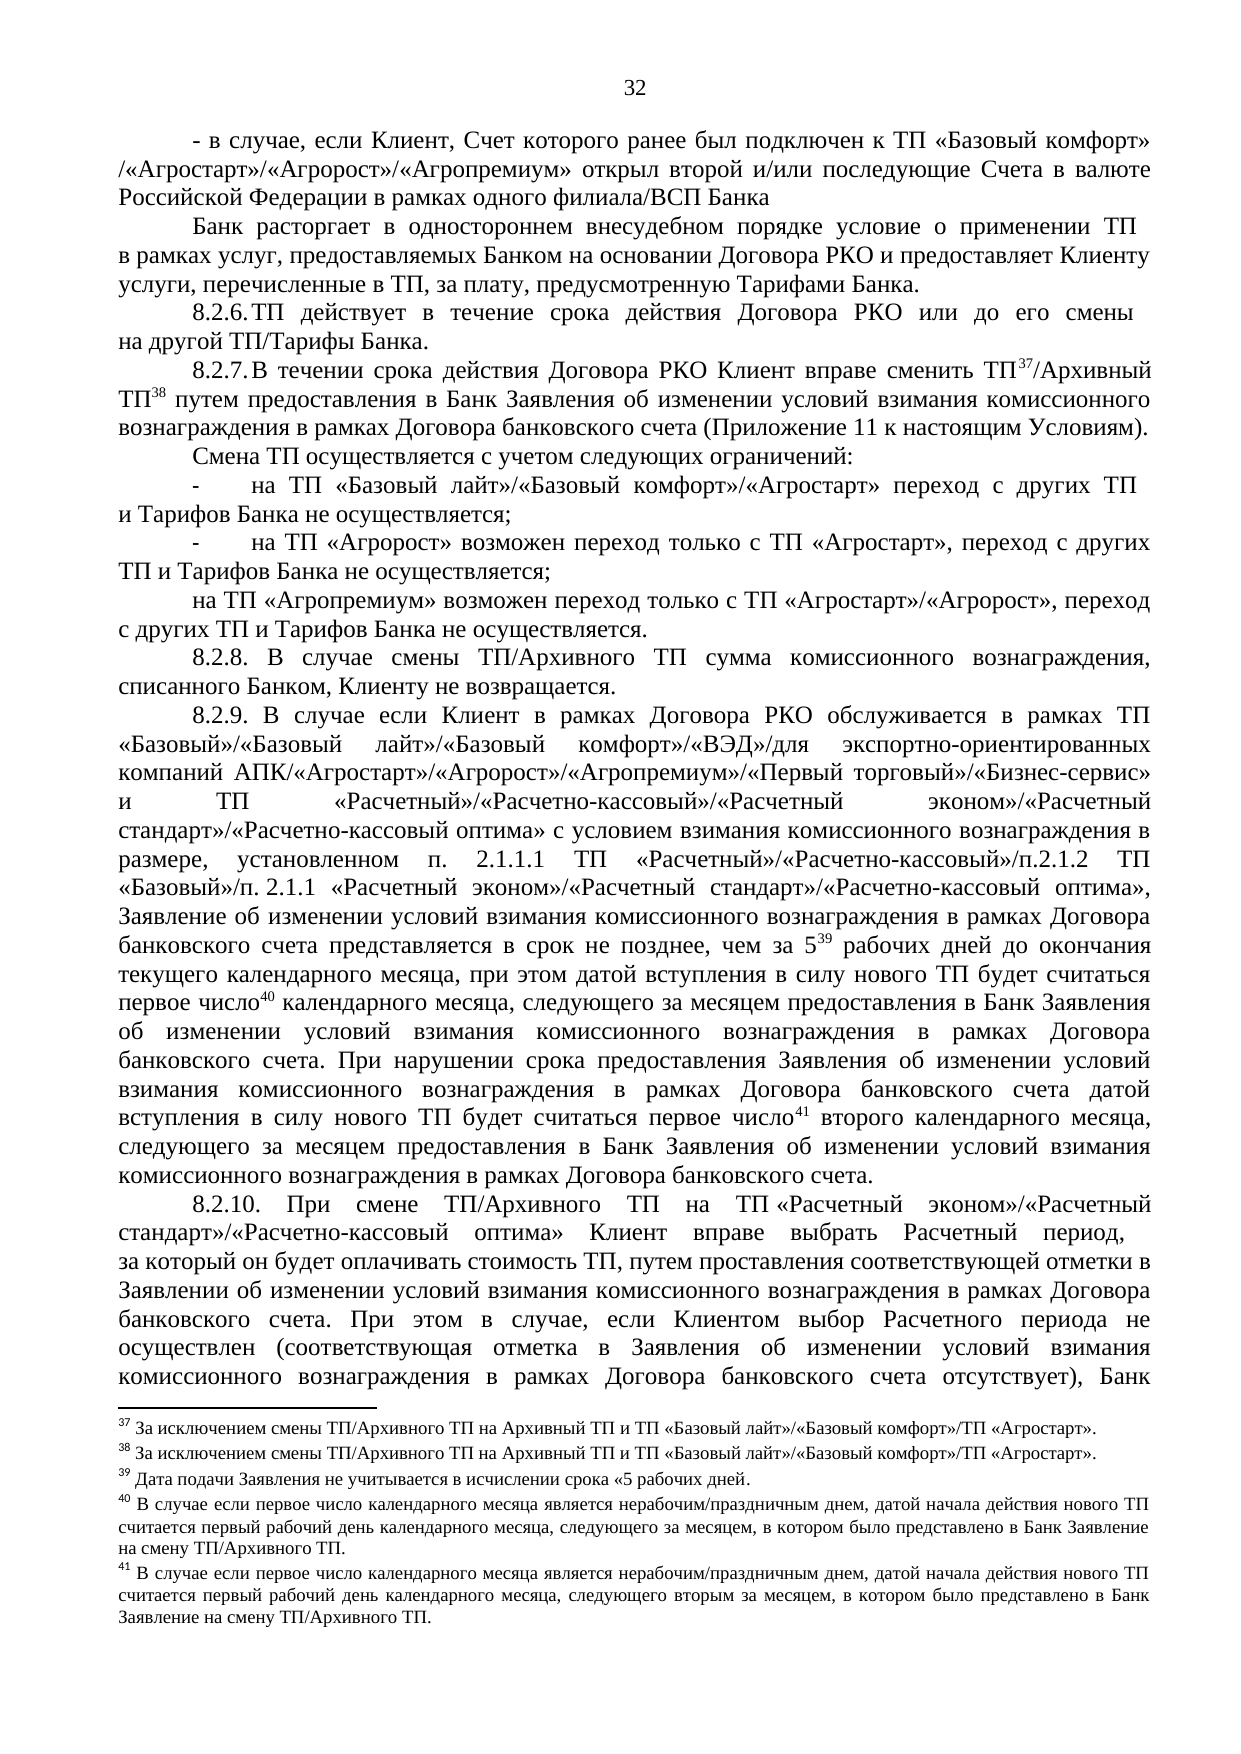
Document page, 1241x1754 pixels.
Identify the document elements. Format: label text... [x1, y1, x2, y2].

text 8.2.8. В случае смены ТП/Архивного ТП сумма комиссионного вознаграждения, списанного Банком, Клиенту не возвращается. [118, 642, 1152, 700]
text 8.2.9. В случае если Клиент в рамках Договора РКО обслуживается в рамках ТП «Базовый»/«Базовый лайт»/«Базовый комфорт»/«ВЭД»/для экспортно-ориентированных компаний АПК/«Агростарт»/«Агророст»/«Агропремиум»/«Первый торговый»/«Бизнес-сервис» и ТП «Расчетный»/«Расчетно-кассовый»/«Расчетный эконом»/«Расчетный стандарт»/«Расчетно-кассовый оптима» с условием взимания комиссионного вознаграждения в размере, установленном п. 2.1.1.1 ТП «Расчетный»/«Расчетно-кассовый»/п.2.1.2 ТП «Базовый»/п. 2.1.1 «Расчетный эконом»/«Расчетный стандарт»/«Расчетно-кассовый оптима», Заявление об изменении условий взимания комиссионного вознаграждения в рамках Договора банковского счета представляется в срок не позднее, чем за 5 рабочих дней до окончания текущего календарного месяца, при этом датой вступления в силу нового ТП будет считаться первое число календарного месяца, следующего за месяцем предоставления в Банк Заявления об изменении условий взимания комиссионного вознаграждения в рамках Договора банковского счета. При нарушении срока предоставления Заявления об изменении условий взимания комиссионного вознаграждения в рамках Договора банковского счета датой вступления в силу нового ТП будет считаться первое число второго календарного месяца, следующего за месяцем предоставления в Банк Заявления об изменении условий взимания комиссионного вознаграждения в рамках Договора банковского счета. [118, 700, 1152, 1189]
list на ТП «Базовый лайт»/«Базовый комфорт»/«Агростарт» переход с других ТП и Тарифов Банка не осуществляется; [118, 470, 1152, 527]
text Смена ТП осуществляется с учетом следующих ограничений: [118, 441, 1152, 470]
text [118, 1189, 1152, 1390]
text на ТП «Агропремиум» возможен переход только с ТП «Агростарт»/«Агророст», переход с других ТП и Тарифов Банка не осуществляется. [118, 585, 1152, 642]
text 8.2.6. ТП действует в течение срока действия Договора РКО или до его смены на другой ТП/Тарифы Банка. [118, 297, 1152, 355]
text Банк расторгает в одностороннем внесудебном порядке условие о применении ТП в рамках услуг, предоставляемых Банком на основании Договора РКО и предоставляет Клиенту услуги, перечисленные в ТП, за плату, предусмотренную Тарифами Банка. [118, 211, 1152, 297]
text - в случае, если Клиент, Счет которого ранее был подключен к ТП «Базовый комфорт» /«Агростарт»/«Агророст»/«Агропремиум» открыл второй и/или последующие Счета в валюте Российской Федерации в рамках одного филиала/ВСП Банка [118, 125, 1152, 211]
text 8.2.7. В течении срока действия Договора РКО Клиент вправе сменить ТП/Архивный ТП путем предоставления в Банк Заявления об изменении условий взимания комиссионного вознаграждения в рамках Договора банковского счета (Приложение 11 к настоящим Условиям). [118, 355, 1152, 441]
list на ТП «Агророст» возможен переход только с ТП «Агростарт», переход с других ТП и Тарифов Банка не осуществляется; [118, 527, 1152, 585]
